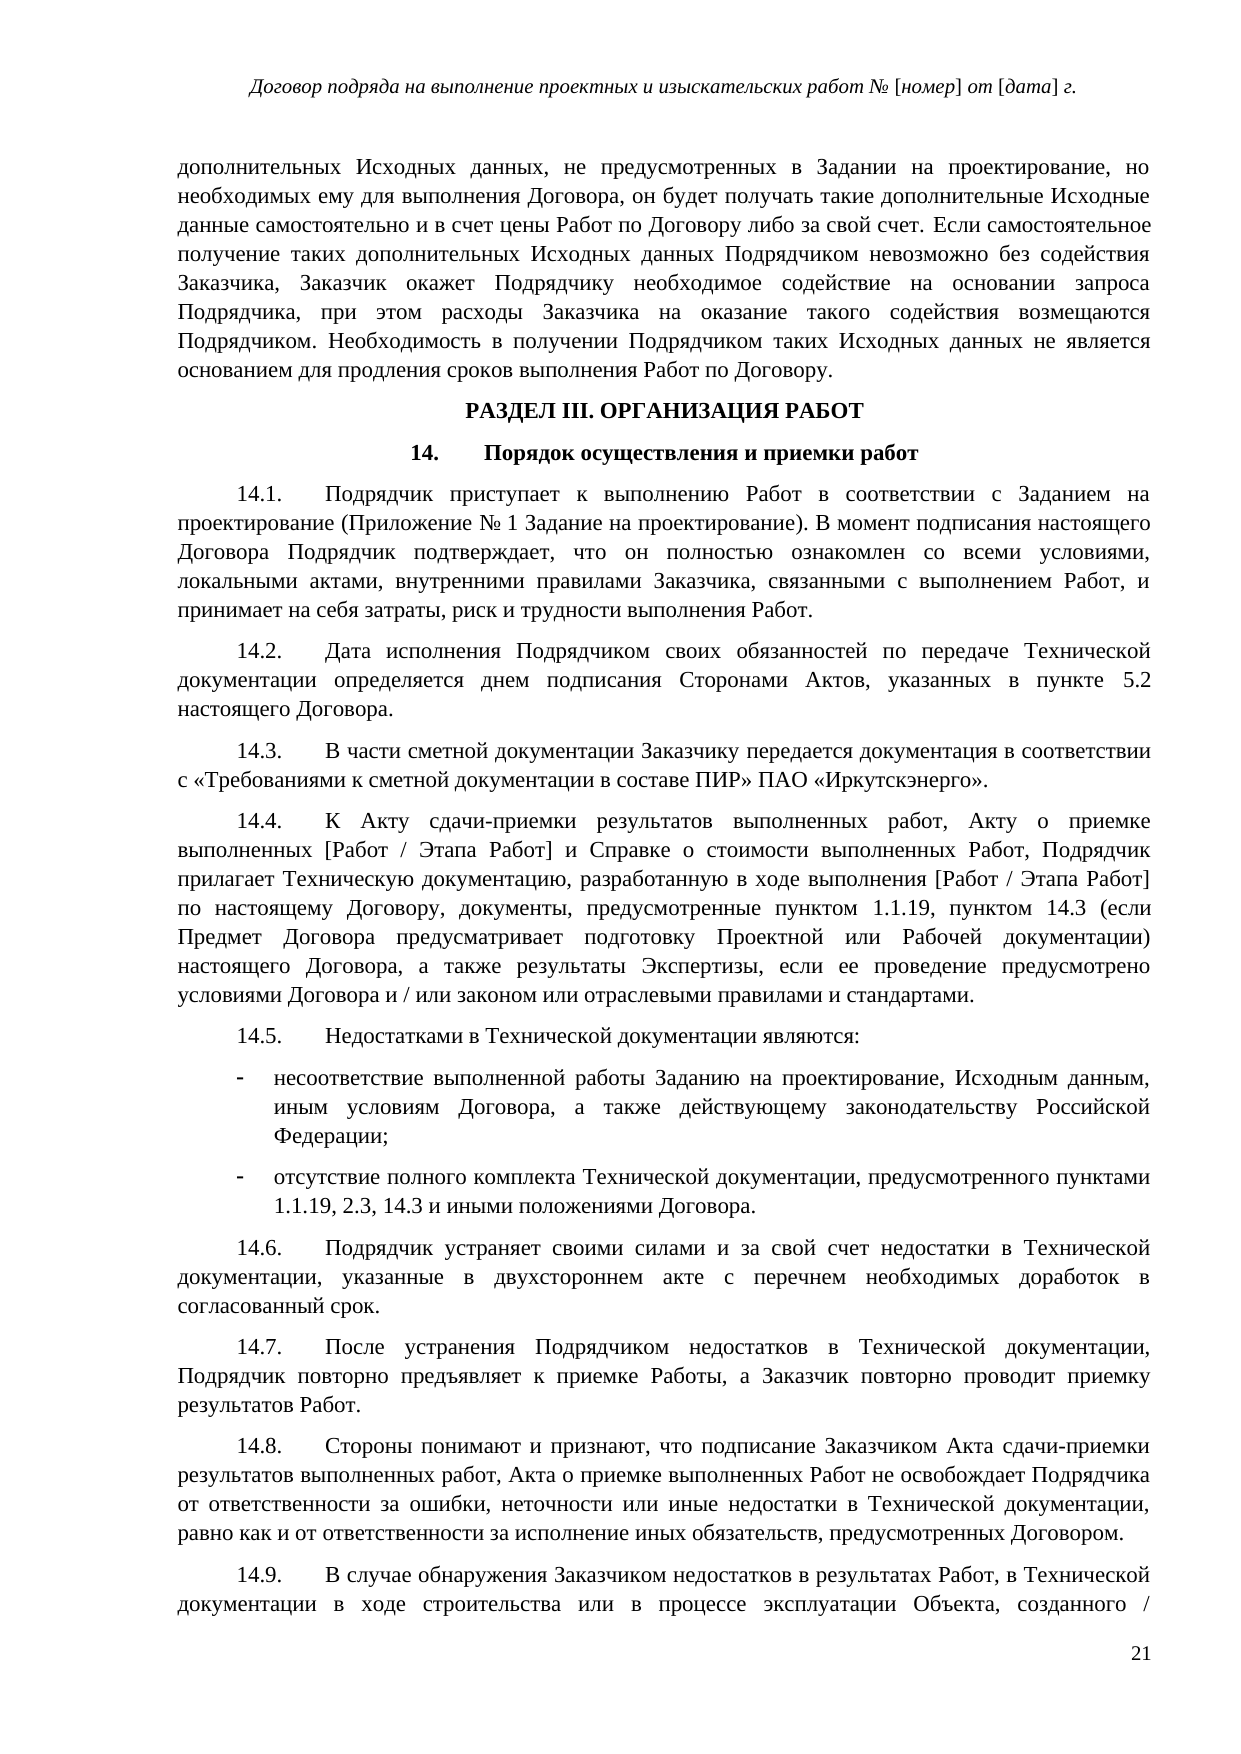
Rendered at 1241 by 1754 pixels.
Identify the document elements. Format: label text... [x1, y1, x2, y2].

text Дата исполнения Подрядчиком своих обязанностей по передаче Технической документации определяется днем подписания Сторонами Актов, указанных в пункте 5.7 настоящего Договора. [177, 637, 1152, 722]
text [177, 1561, 1152, 1616]
list РАЗДЕЛ III. ОРГАНИЗАЦИЯ РАБОТ [177, 397, 1152, 424]
text Порядок осуществления и приемки работ [177, 439, 1152, 465]
text Недостатками в Технической документации являются: [177, 1022, 1152, 1049]
list несоответствие выполненной работы Заданию на проектирование, Исходным данным, иным условиям Договора, а также действующему законодательству Российской Федерации; [236, 1064, 1152, 1148]
text К Акту сдачи-приемки результатов выполненных работ, Акту о приемке выполненных [Работ / Этапа Работ] и Справке о стоимости выполненных Работ, Подрядчик прилагает Техническую документацию, разработанную в ходе выполнения [Работ / Этапа Работ] по настоящему Договору, документы, предусмотренные пунктом 1.1.19, пунктом 14.3 (если Предмет Договора предусматривает подготовку Проектной или Рабочей документации) настоящего Договора, а также результаты Экспертизы, если ее проведение предусмотрено условиями Договора и / или законом или отраслевыми правилами и стандартами. [177, 807, 1152, 1007]
text Подрядчик устраняет своими силами и за свой счет недостатки в Технической документации, указанные в двухстороннем акте с перечнем необходимых доработок в согласованный срок. [177, 1234, 1152, 1318]
text В части сметной документации Заказчику передается документация в соответствии с «Требованиями к сметной документации в составе ПИР» ПАО «Иркутскэнерго». [177, 737, 1152, 792]
text Стороны понимают и признают, что подписание Заказчиком Акта сдачи-приемки результатов выполненных работ, Акта о приемке выполненных Работ не освобождает Подрядчика от ответственности за ошибки, неточности или иные недостатки в Технической документации, равно как и от ответственности за исполнение иных обязательств, предусмотренных Договором. [177, 1432, 1152, 1546]
text Подрядчик приступает к выполнению Работ в соответствии с Заданием на проектирование (Приложение № 1 Задание на проектирование). В момент подписания настоящего Договора Подрядчик подтверждает, что он полностью ознакомлен со всеми условиями, локальными актами, внутренними правилами Заказчика, связанными с выполнением Работ, и принимает на себя затраты, риск и трудности выполнения Работ. [177, 480, 1152, 622]
list отсутствие полного комплекта Технической документации, предусмотренного пунктами 1.1.19, 2.3, 14.3 и иными положениями Договора. [236, 1163, 1152, 1219]
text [177, 153, 1152, 382]
text После устранения Подрядчиком недостатков в Технической документации, Подрядчик повторно предъявляет к приемке Работы, а Заказчик повторно проводит приемку результатов Работ. [177, 1333, 1152, 1417]
